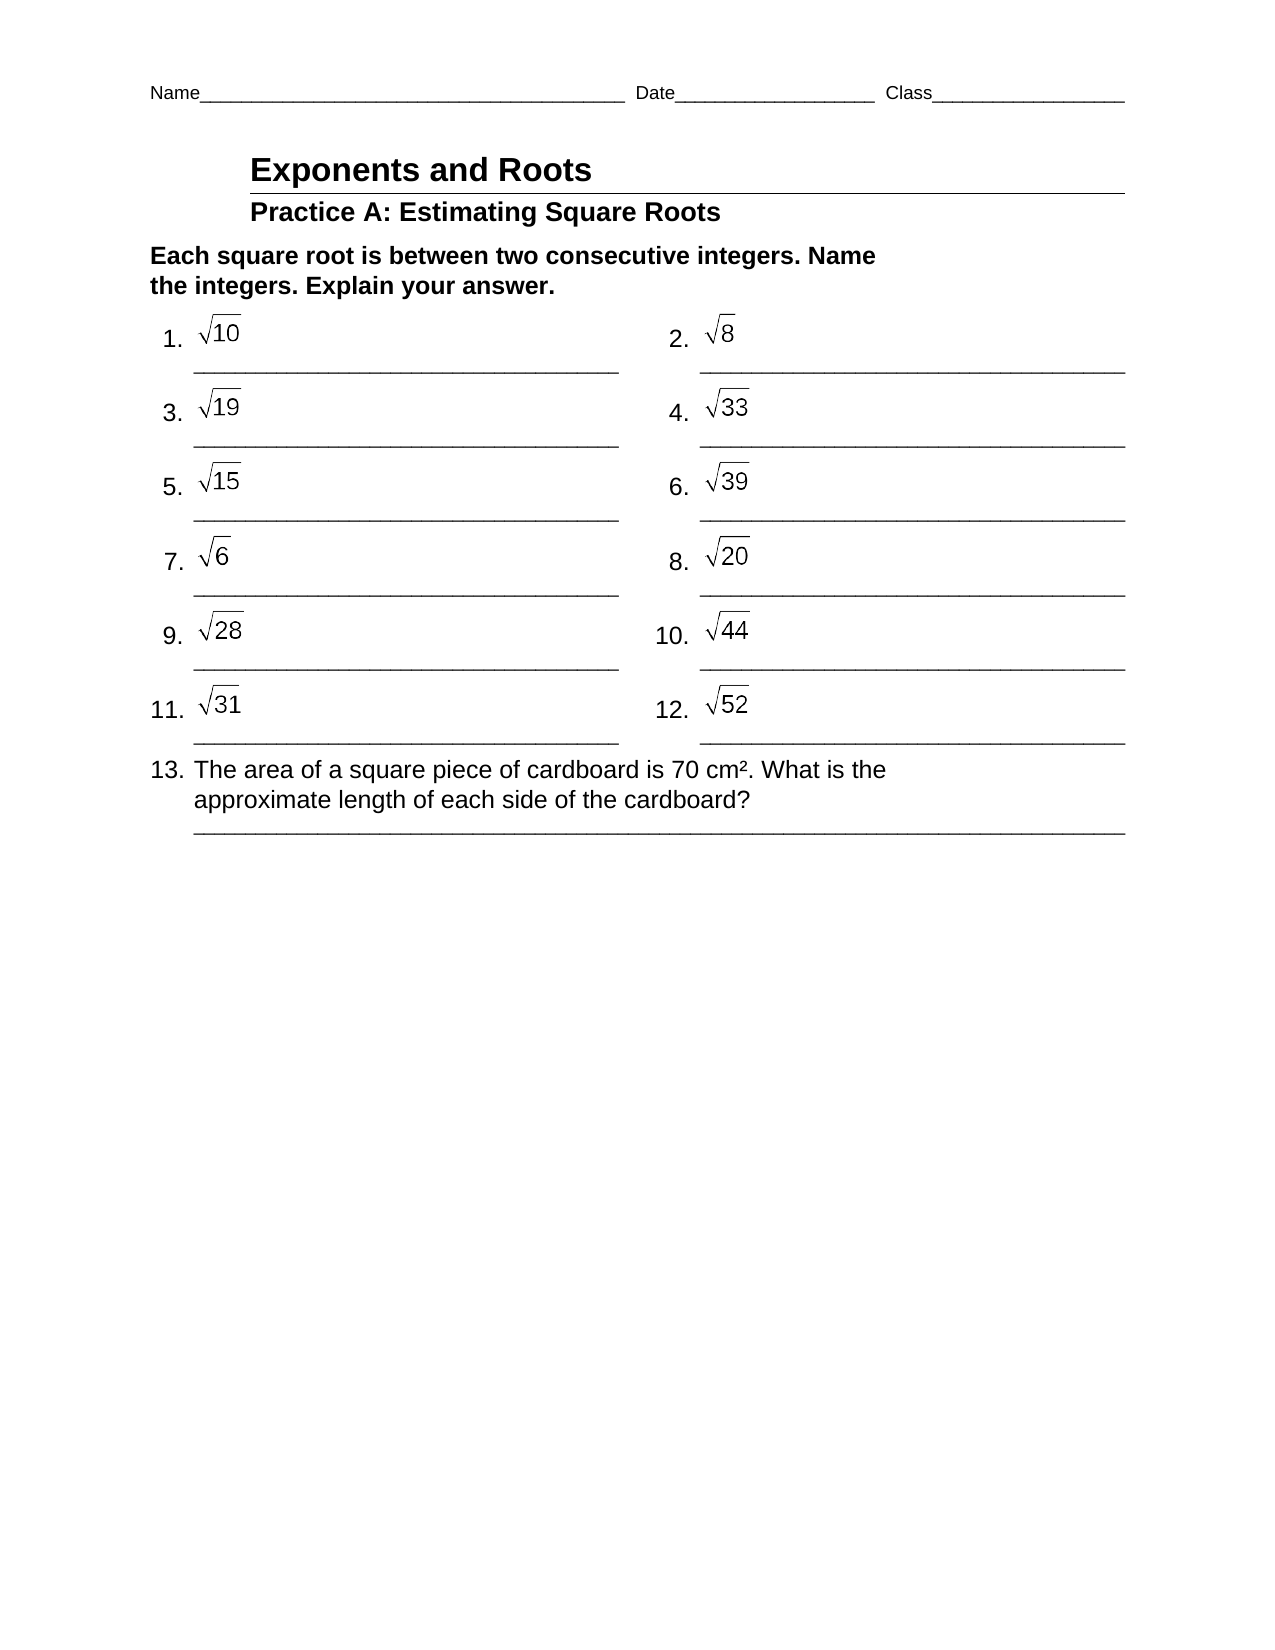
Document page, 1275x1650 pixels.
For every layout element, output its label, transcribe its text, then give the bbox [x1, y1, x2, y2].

text 13. The area of a square piece of cardboard is 70 cm². What is the approximate length of each side of the cardboard? [150, 754, 914, 814]
text Each square root is between two consecutive integers. Name the integers. Explain your answer. [150, 239, 914, 300]
text 9. 10. [150, 605, 1125, 650]
title Exponents and Roots [250, 150, 1125, 193]
title Practice A: Estimating Square Roots [250, 196, 1125, 227]
text 3. 4. [150, 382, 1125, 427]
text 7. 8. [150, 531, 1125, 575]
text 5. 6. [150, 457, 1125, 501]
text 1. 2. [150, 308, 1125, 353]
text 11. 12. [150, 679, 1125, 724]
